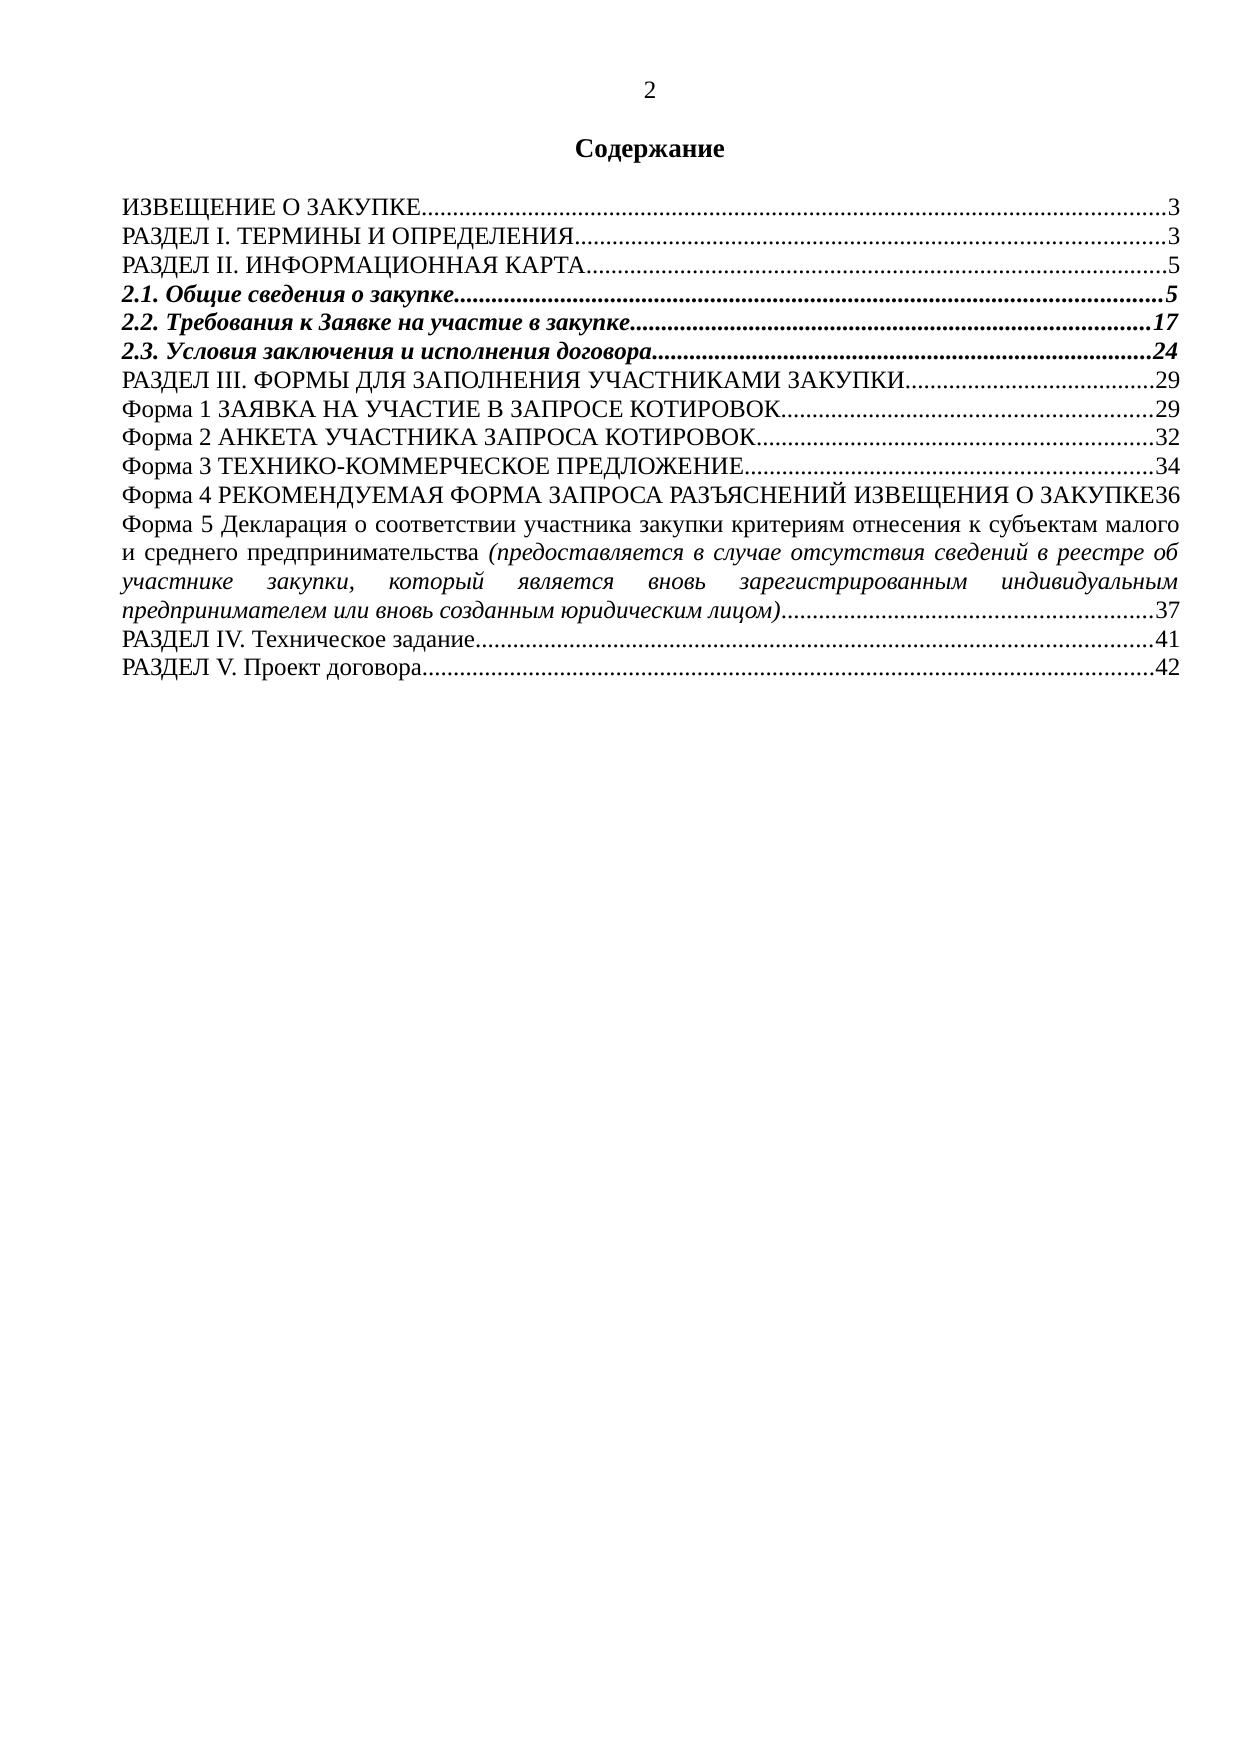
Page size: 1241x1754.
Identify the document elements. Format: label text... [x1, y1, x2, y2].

text РАЗДЕЛ III. ФОРМЫ ДЛЯ ЗАПОЛНЕНИЯ УЧАСТНИКАМИ ЗАКУПКИ 29 [122, 365, 1181, 394]
text РАЗДЕЛ I. ТЕРМИНЫ И ОПРЕДЕЛЕНИЯ 3 [122, 221, 1181, 250]
text Форма 4 РЕКОМЕНДУЕМАЯ ФОРМА ЗАПРОСА РАЗЪЯСНЕНИЙ ИЗВЕЩЕНИЯ О ЗАКУПКЕ 36 [122, 480, 1181, 509]
text Форма 1 ЗАЯВКА НА УЧАСТИЕ В ЗАПРОСЕ КОТИРОВОК 29 [122, 394, 1181, 422]
list 2.2. Требования к Заявке на участие в закупке 17 [122, 307, 1181, 336]
list 2.3. Условия заключения и исполнения договора 24 [122, 336, 1181, 365]
text Форма 5 Декларация о соответствии участника закупки критериям отнесения к субъектам малого и среднего предпринимательства (предоставляется в случае отсутствия сведений в реестре об участнике закупки, который является вновь зарегистрированным индивидуальным предпринимателем или вновь созданным юридическим лицом) 37 [122, 509, 1181, 624]
text Форма 3 ТЕХНИКО-КОММЕРЧЕСКОЕ ПРЕДЛОЖЕНИЕ 34 [122, 451, 1181, 480]
text ИЗВЕЩЕНИЕ О ЗАКУПКЕ 3 [122, 192, 1181, 221]
list 2.1. Общие сведения о закупке 5 [122, 279, 1181, 307]
text Содержание [118, 132, 1181, 164]
text РАЗДЕЛ II. ИНФОРМАЦИОННАЯ КАРТА 5 [122, 250, 1181, 279]
text РАЗДЕЛ IV. Техническое задание 41 [122, 624, 1181, 652]
text Форма 2 АНКЕТА УЧАСТНИКА ЗАПРОСА КОТИРОВОК 32 [122, 422, 1181, 451]
text РАЗДЕЛ V. Проект договора 42 [122, 652, 1181, 681]
